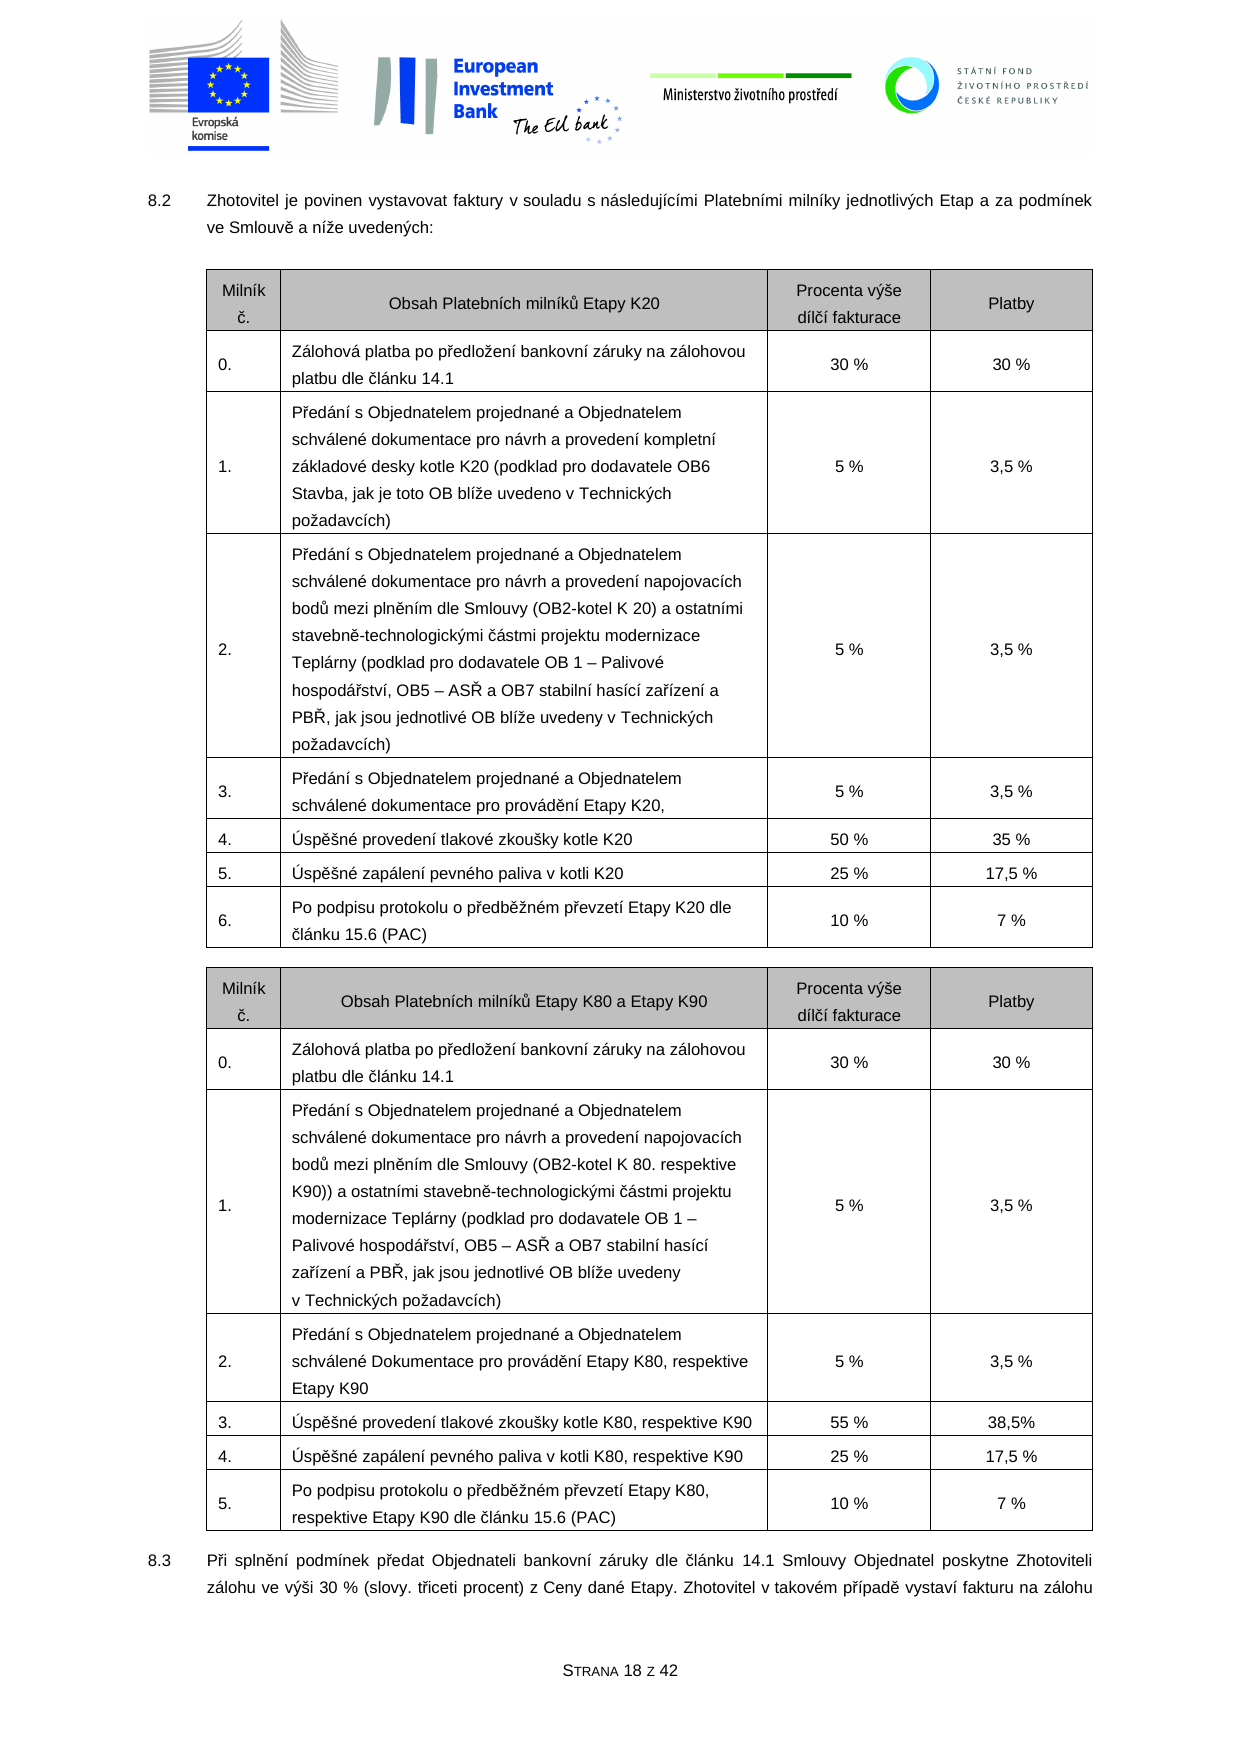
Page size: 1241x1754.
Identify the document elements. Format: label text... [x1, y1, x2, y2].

table_cell 25 % [768, 1436, 930, 1468]
table_cell 10 % [768, 887, 930, 947]
table_cell Předání s Objednatelem projednané a Objednatelem schválené dokumentace pro návrh a provedení kompletní základové desky kotle K20 (podklad pro dodavatele OB6 Stavba, jak je toto OB blíže uvedeno v Technických požadavcích) [281, 392, 767, 533]
table_header Procenta výše dílčí fakturace [768, 270, 930, 330]
table_header Obsah Platebních milníků Etapy K80 a Etapy K90 [281, 968, 767, 1028]
table_header Platby [931, 968, 1092, 1028]
table_cell 3,5 % [931, 1090, 1092, 1312]
table_cell 3,5 % [931, 1314, 1092, 1401]
table_cell 1. [207, 1090, 280, 1312]
table_cell 0. [207, 331, 280, 391]
table_cell Předání s Objednatelem projednané a Objednatelem schválené dokumentace pro návrh a provedení napojovacích bodů mezi plněním dle Smlouvy (OB2-kotel K 80. respektive K90)) a ostatními stavebně-technologickými částmi projektu modernizace Teplárny (podklad pro dodavatele OB 1 – Palivové hospodářství, OB5 – ASŘ a OB7 stabilní hasící zařízení a PBŘ, jak jsou jednotlivé OB blíže uvedeny v Technických požadavcích) [281, 1090, 767, 1312]
table_cell 4. [207, 1436, 280, 1468]
table_cell 5 % [768, 534, 930, 757]
table_cell 6. [207, 887, 280, 947]
table_cell 3. [207, 758, 280, 818]
table_cell Předání s Objednatelem projednané a Objednatelem schválené Dokumentace pro provádění Etapy K80, respektive Etapy K90 [281, 1314, 767, 1401]
table_cell 3. [207, 1402, 280, 1434]
table_cell 7 % [931, 1470, 1092, 1529]
table_cell 10 % [768, 1470, 930, 1529]
table_header Platby [931, 270, 1092, 330]
table_cell 3,5 % [931, 758, 1092, 818]
table_cell 25 % [768, 853, 930, 886]
table_header Procenta výše dílčí fakturace [768, 968, 930, 1028]
table_cell 7 % [931, 887, 1092, 947]
table_cell Po podpisu protokolu o předběžném převzetí Etapy K80, respektive Etapy K90 dle článku 15.6 (PAC) [281, 1470, 767, 1529]
subtitle Zhotovitel je povinen vystavovat faktury v souladu s následujícími Platebními milníky jednotlivých Etap a za podmínek ve Smlouvě a níže uvedených: [148, 183, 1093, 237]
table_cell 5 % [768, 1314, 930, 1401]
table_cell 17,5 % [931, 1436, 1092, 1468]
table_cell Zálohová platba po předložení bankovní záruky na zálohovou platbu dle článku 14.1 [281, 331, 767, 391]
table_cell 4. [207, 819, 280, 852]
table_cell 5 % [768, 1090, 930, 1312]
table_header Obsah Platebních milníků Etapy K20 [281, 270, 767, 330]
table_cell 30 % [768, 1029, 930, 1089]
table_cell 50 % [768, 819, 930, 852]
table_cell 5 % [768, 758, 930, 818]
picture [147, 14, 1092, 155]
table_cell 1. [207, 392, 280, 533]
table_header Milník č. [207, 968, 280, 1028]
table_cell 30 % [768, 331, 930, 391]
table_cell 3,5 % [931, 392, 1092, 533]
table_cell Úspěšné zapálení pevného paliva v kotli K20 [281, 853, 767, 886]
table_cell 5. [207, 853, 280, 886]
table_cell 55 % [768, 1402, 930, 1434]
table_cell 2. [207, 1314, 280, 1401]
table_cell 5 % [768, 392, 930, 533]
table_cell 5. [207, 1470, 280, 1529]
table_cell Úspěšné provedení tlakové zkoušky kotle K20 [281, 819, 767, 852]
table_cell 30 % [931, 331, 1092, 391]
table_cell Úspěšné provedení tlakové zkoušky kotle K80, respektive K90 [281, 1402, 767, 1434]
table_cell 2. [207, 534, 280, 757]
table_cell 35 % [931, 819, 1092, 852]
table_cell 3,5 % [931, 534, 1092, 757]
table_cell 17,5 % [931, 853, 1092, 886]
table_cell Zálohová platba po předložení bankovní záruky na zálohovou platbu dle článku 14.1 [281, 1029, 767, 1089]
table_cell Předání s Objednatelem projednané a Objednatelem schválené dokumentace pro návrh a provedení napojovacích bodů mezi plněním dle Smlouvy (OB2-kotel K 20) a ostatními stavebně-technologickými částmi projektu modernizace Teplárny (podklad pro dodavatele OB 1 – Palivové hospodářství, OB5 – ASŘ a OB7 stabilní hasící zařízení a PBŘ, jak jsou jednotlivé OB blíže uvedeny v Technických požadavcích) [281, 534, 767, 757]
table_header Milník č. [207, 270, 280, 330]
table_cell Po podpisu protokolu o předběžném převzetí Etapy K20 dle článku 15.6 (PAC) [281, 887, 767, 947]
table_cell 0. [207, 1029, 280, 1089]
table_cell 30 % [931, 1029, 1092, 1089]
table_cell 38,5% [931, 1402, 1092, 1434]
table_cell Předání s Objednatelem projednané a Objednatelem schválené dokumentace pro provádění Etapy K20, [281, 758, 767, 818]
table_cell Úspěšné zapálení pevného paliva v kotli K80, respektive K90 [281, 1436, 767, 1468]
